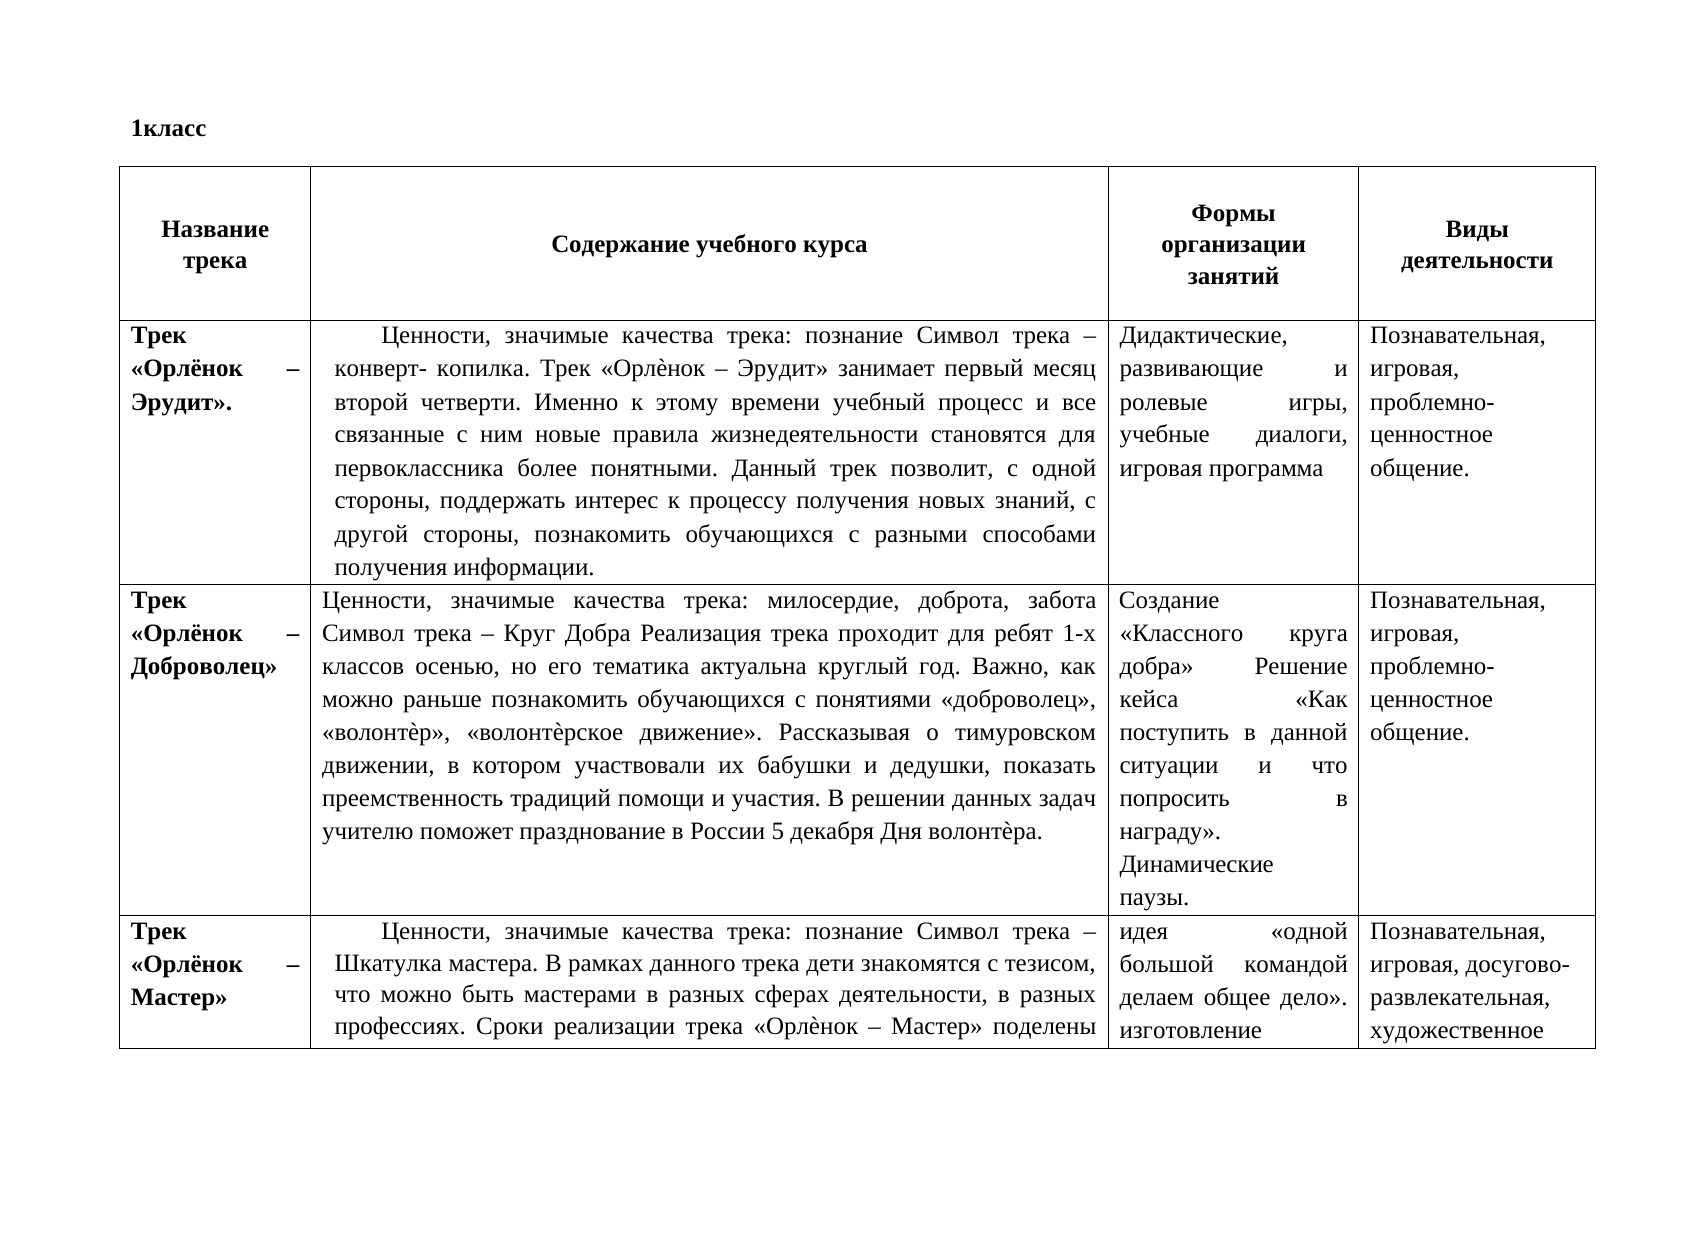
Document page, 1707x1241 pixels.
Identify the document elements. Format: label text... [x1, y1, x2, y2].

table_cell Создание «Классного круга добра» Решение кейса «Как поступить в данной ситуации и что попросить в награду». Динамические паузы. [1109, 585, 1358, 915]
table_header Виды деятельности [1359, 167, 1595, 319]
table_cell Познавательная, игровая, проблемно- ценностное общение. [1359, 585, 1595, 915]
table_header Название трека [120, 167, 310, 319]
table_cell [120, 916, 310, 1048]
table_cell Познавательная, игровая, проблемно- ценностное общение. [1359, 321, 1595, 584]
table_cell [1359, 916, 1595, 1048]
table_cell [1109, 916, 1358, 1048]
table_cell Трек «Орлёнок – Доброволец» [120, 585, 310, 915]
text 1класс [131, 113, 1588, 142]
table_cell Ценности, значимые качества трека: познание Символ трека – конверт- копилка. Трек «Орлѐнок – Эрудит» занимает первый месяц второй четверти. Именно к этому времени учебный процесс и все связанные с ним новые правила жизнедеятельности становятся для первоклассника более понятными. Данный трек позволит, с одной стороны, поддержать интерес к процессу получения новых знаний, с другой стороны, познакомить обучающихся с разными способами получения информации. [311, 321, 1108, 584]
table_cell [311, 916, 1108, 1048]
table_header Формы организации занятий [1109, 167, 1358, 319]
table_header Содержание учебного курса [311, 167, 1108, 319]
table_cell Трек «Орлёнок – Эрудит». [120, 321, 310, 584]
table_cell Ценности, значимые качества трека: милосердие, доброта, забота Символ трека – Круг Добра Реализация трека проходит для ребят 1-х классов осенью, но его тематика актуальна круглый год. Важно, как можно раньше познакомить обучающихся с понятиями «доброволец», «волонтѐр», «волонтѐрское движение». Рассказывая о тимуровском движении, в котором участвовали их бабушки и дедушки, показать преемственность традиций помощи и участия. В решении данных задач учителю поможет празднование в России 5 декабря Дня волонтѐра. [311, 585, 1108, 915]
table_cell Дидактические, развивающие и ролевые игры, учебные диалоги, игровая программа [1109, 321, 1358, 584]
